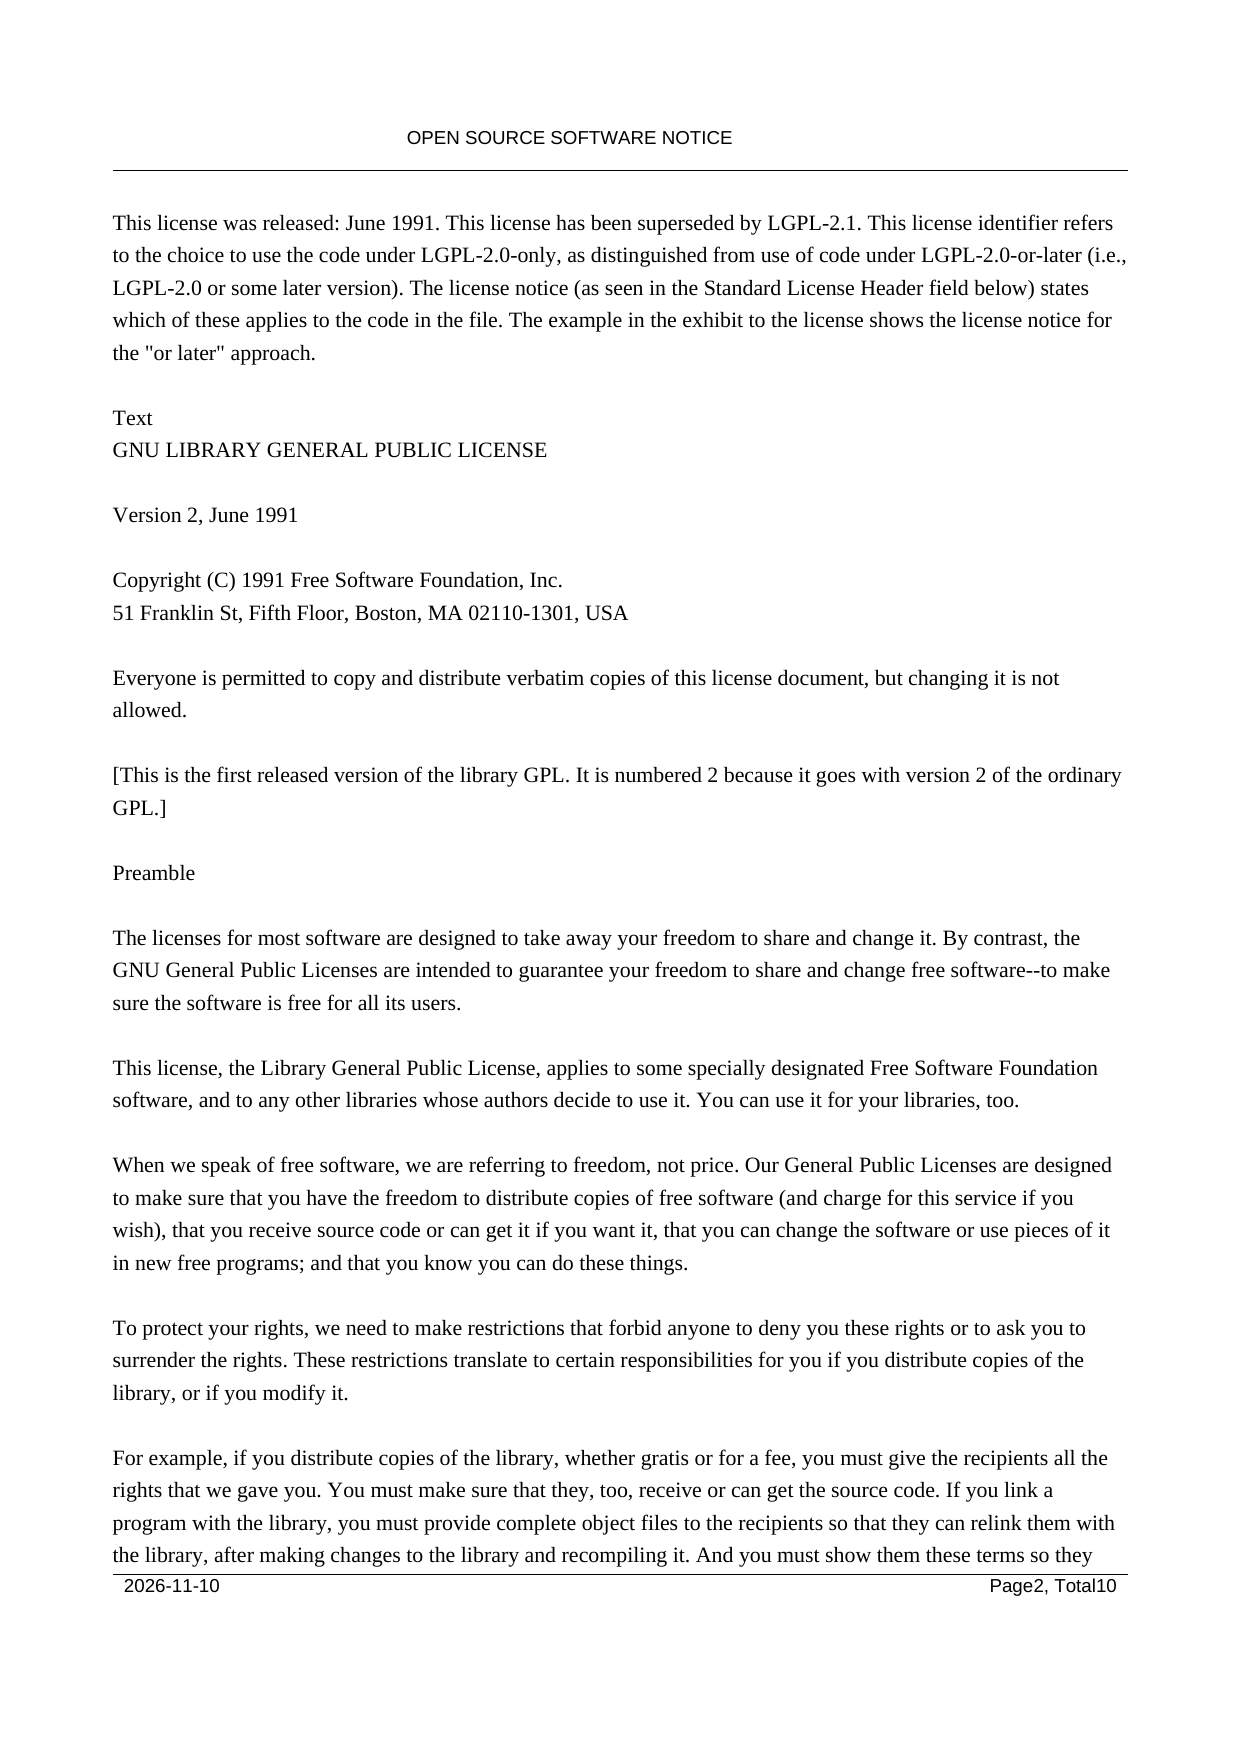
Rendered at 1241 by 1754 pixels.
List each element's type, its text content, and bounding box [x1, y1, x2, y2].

text Text [112, 401, 1128, 434]
text Copyright (C) 1991 Free Software Foundation, Inc. [112, 564, 1128, 596]
text GNU LIBRARY GENERAL PUBLIC LICENSE [112, 434, 1128, 466]
text This license, the Library General Public License, applies to some specially designated Free Software Foundation software, and to any other libraries whose authors decide to use it. You can use it for your libraries, too. [112, 1051, 1128, 1116]
text This license was released: June 1991. This license has been superseded by LGPL-2.1. This license identifier refers to the choice to use the code under LGPL-2.0-only, as distinguished from use of code under LGPL-2.0-or-later (i.e., LGPL-2.0 or some later version). The license notice (as seen in the Standard License Header field below) states which of these applies to the code in the file. The example in the exhibit to the license shows the license notice for the "or later" approach. [112, 206, 1128, 369]
text To protect your rights, we need to make restrictions that forbid anyone to deny you these rights or to ask you to surrender the rights. These restrictions translate to certain responsibilities for you if you distribute copies of the library, or if you modify it. [112, 1311, 1128, 1409]
text Version 2, June 1991 [112, 499, 1128, 531]
text Preamble [112, 856, 1128, 889]
text The licenses for most software are designed to take away your freedom to share and change it. By contrast, the GNU General Public Licenses are intended to guarantee your freedom to share and change free software--to make sure the software is free for all its users. [112, 921, 1128, 1019]
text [112, 1441, 1128, 1571]
text Everyone is permitted to copy and distribute verbatim copies of this license document, but changing it is not allowed. [112, 661, 1128, 726]
text When we speak of free software, we are referring to freedom, not price. Our General Public Licenses are designed to make sure that you have the freedom to distribute copies of free software (and charge for this service if you wish), that you receive source code or can get it if you want it, that you can change the software or use pieces of it in new free programs; and that you know you can do these things. [112, 1149, 1128, 1279]
text [This is the first released version of the library GPL. It is numbered 2 because it goes with version 2 of the ordinary GPL.] [112, 759, 1128, 824]
text 51 Franklin St, Fifth Floor, Boston, MA 02110-1301, USA [112, 596, 1128, 629]
